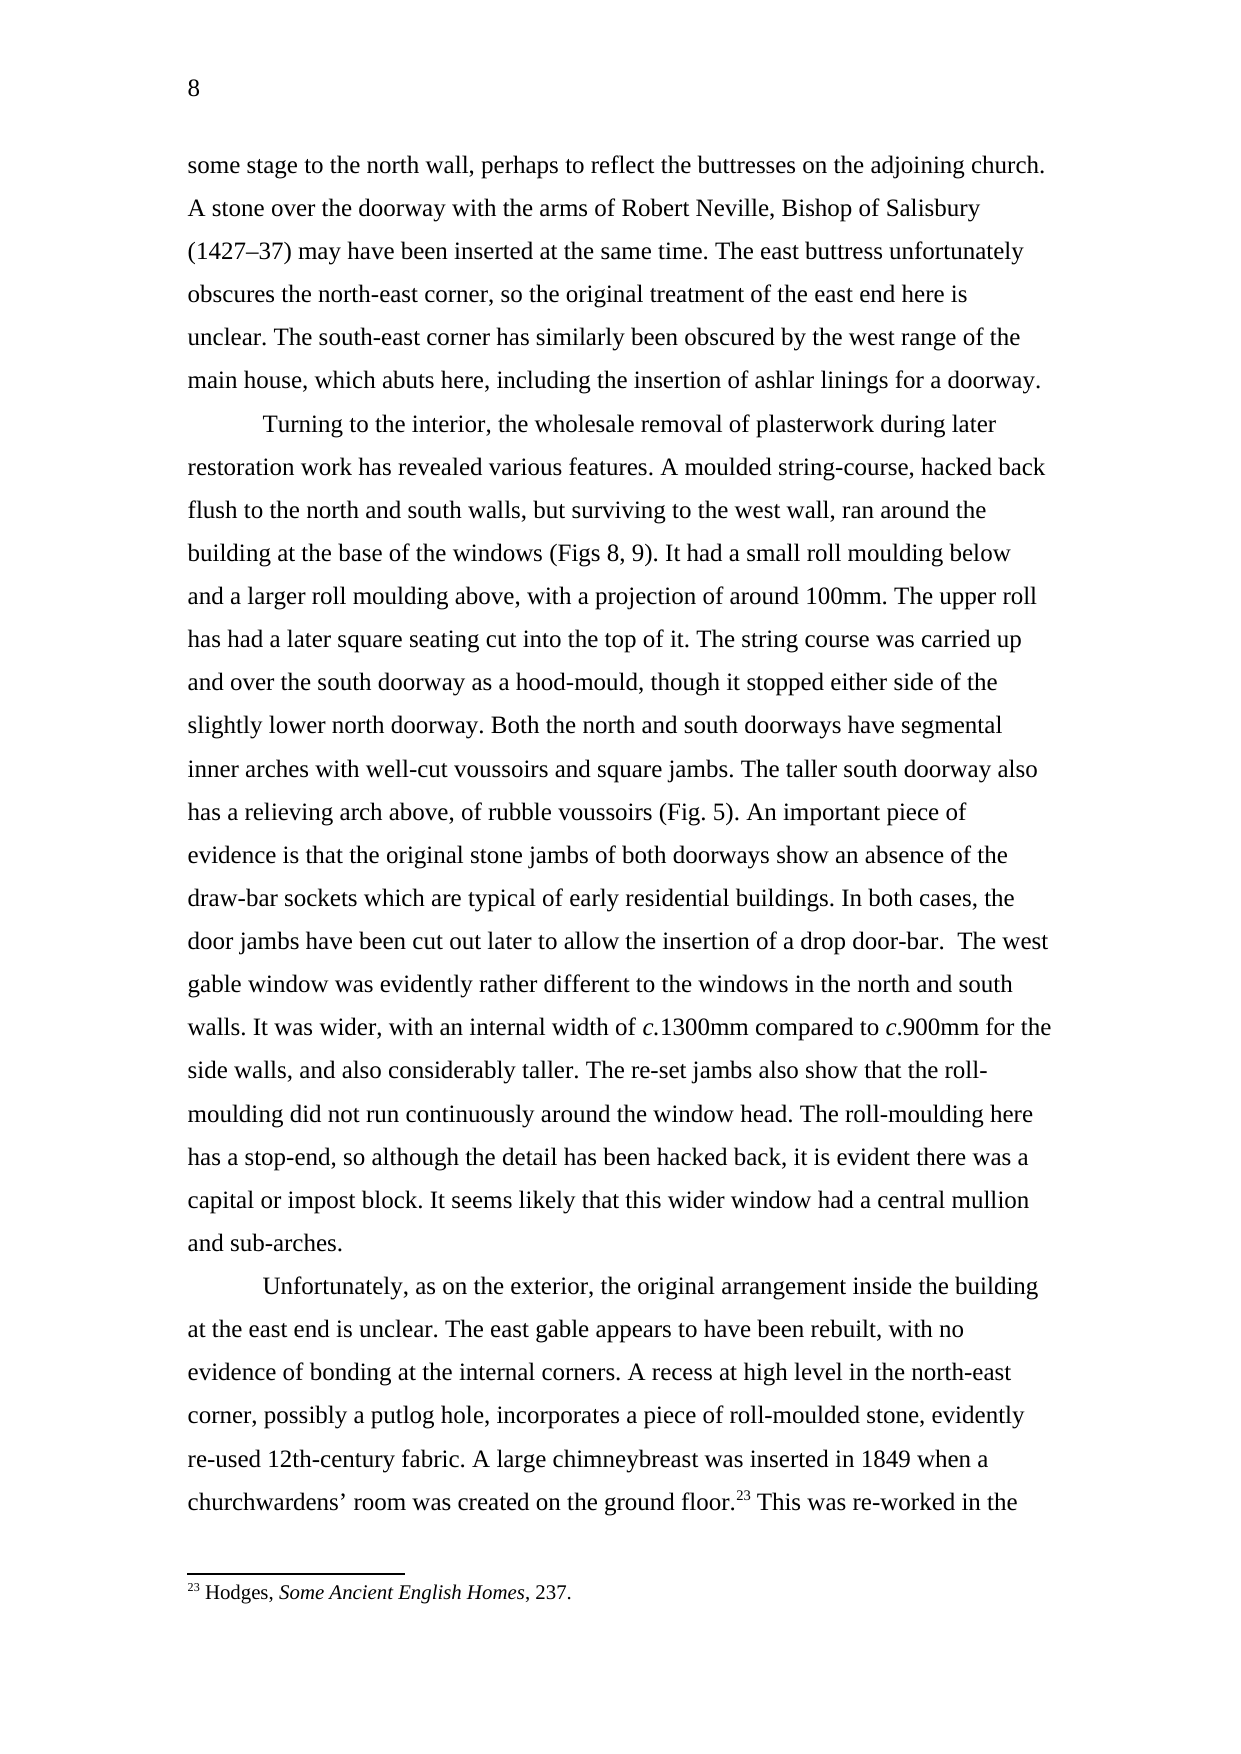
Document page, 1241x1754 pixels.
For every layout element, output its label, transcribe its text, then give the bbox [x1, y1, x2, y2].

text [187, 1271, 1053, 1516]
text Turning to the interior, the wholesale removal of plasterwork during later restoration work has revealed various features. A moulded string-course, hacked back flush to the north and south walls, but surviving to the west wall, ran around the building at the base of the windows (Figs 8, 9). It had a small roll moulding below and a larger roll moulding above, with a projection of around 100mm. The upper roll has had a later square seating cut into the top of it. The string course was carried up and over the south doorway as a hood-mould, though it stopped either side of the slightly lower north doorway. Both the north and south doorways have segmental inner arches with well-cut voussoirs and square jambs. The taller south doorway also has a relieving arch above, of rubble voussoirs (Fig. 5). An important piece of evidence is that the original stone jambs of both doorways show an absence of the draw-bar sockets which are typical of early residential buildings. In both cases, the door jambs have been cut out later to allow the insertion of a drop door-bar. The west gable window was evidently rather different to the windows in the north and south walls. It was wider, with an internal width of c.1300mm compared to c.900mm for the side walls, and also considerably taller. The re-set jambs also show that the roll-moulding did not run continuously around the window head. The roll-moulding here has a stop-end, so although the detail has been hacked back, it is evident there was a capital or impost block. It seems likely that this wider window had a central mullion and sub-arches. [187, 409, 1053, 1257]
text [187, 150, 1053, 394]
